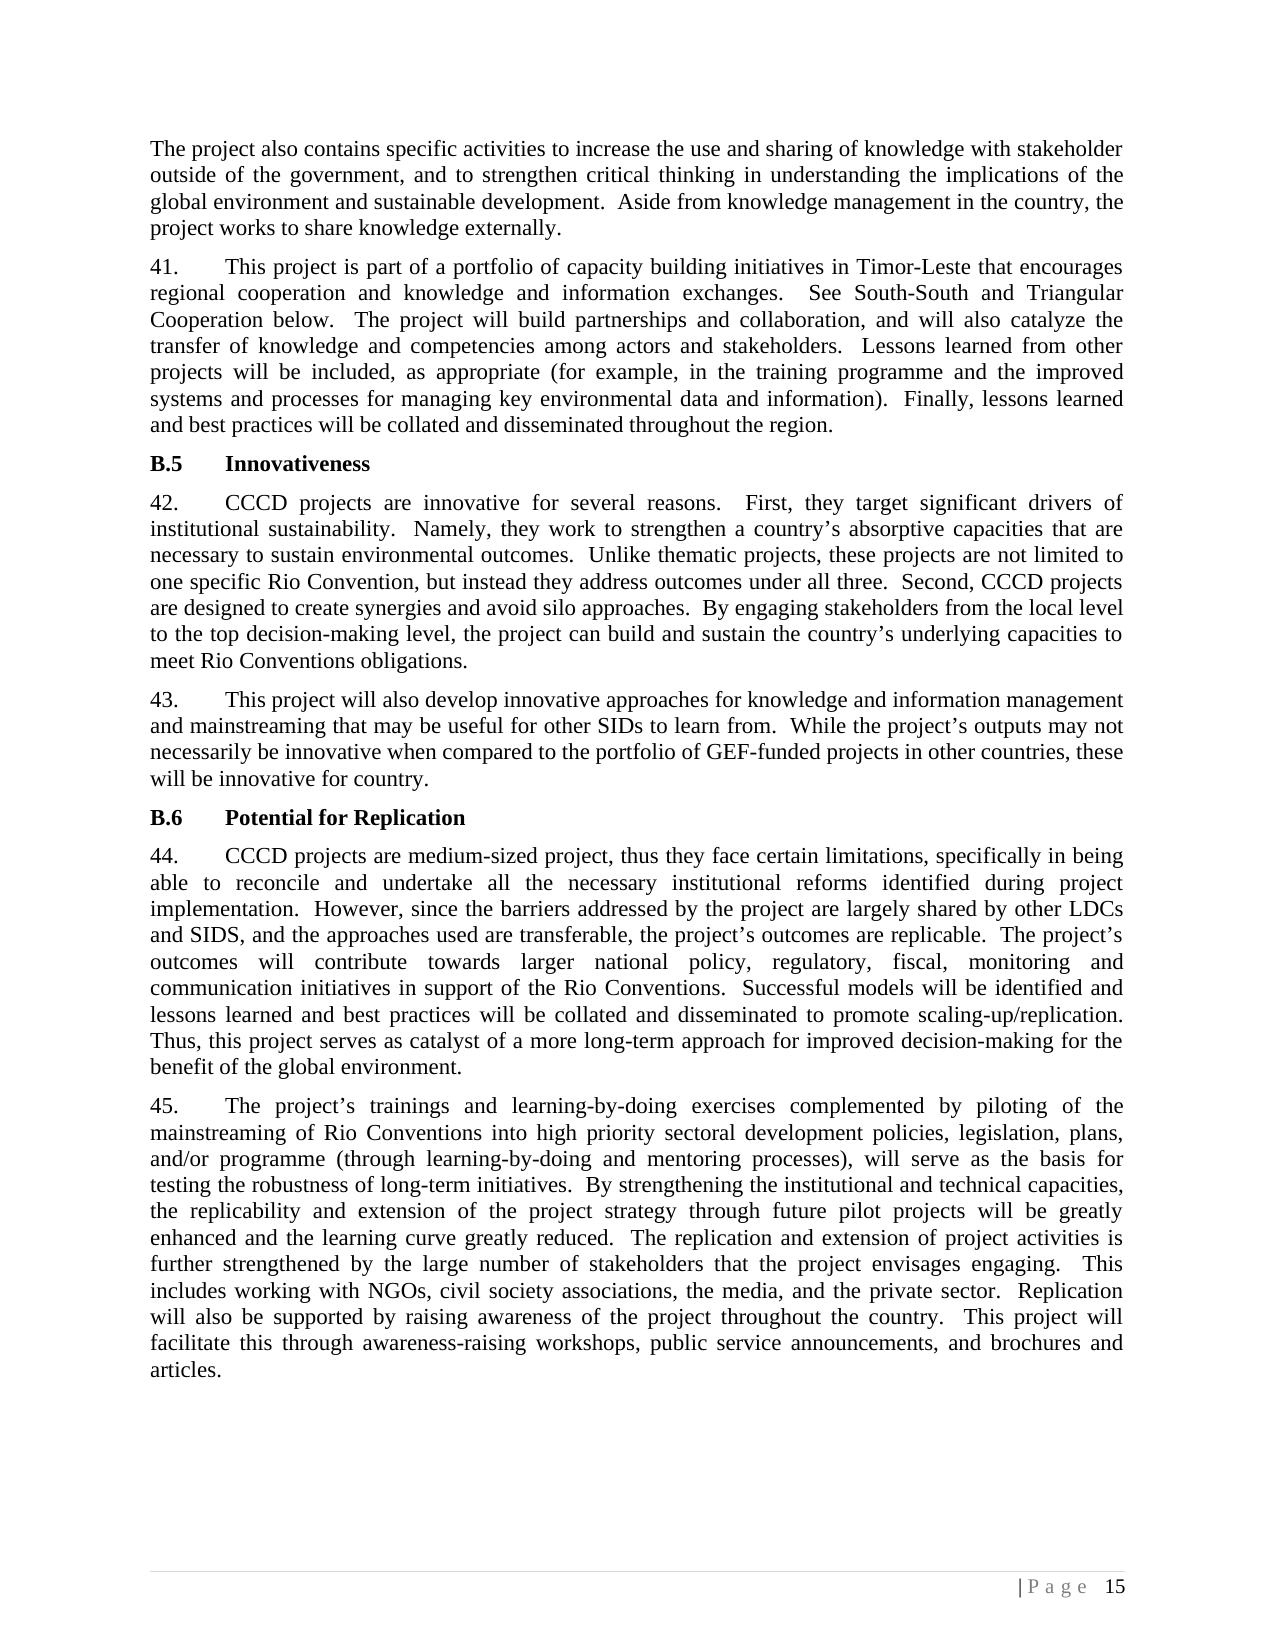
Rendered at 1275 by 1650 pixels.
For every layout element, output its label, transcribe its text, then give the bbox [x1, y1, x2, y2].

text The project’s trainings and learning-by-doing exercises complemented by piloting of the mainstreaming of Rio Conventions into high priority sectoral development policies, legislation, plans, and/or programme (through learning-by-doing and mentoring processes), will serve as the basis for testing the robustness of long-term initiatives. By strengthening the institutional and technical capacities, the replicability and extension of the project strategy through future pilot projects will be greatly enhanced and the learning curve greatly reduced. The replication and extension of project activities is further strengthened by the large number of stakeholders that the project envisages engaging. This includes working with NGOs, civil society associations, the media, and the private sector. Replication will also be supported by raising awareness of the project throughout the country. This project will facilitate this through awareness-raising workshops, public service announcements, and brochures and articles. [150, 1092, 1125, 1382]
subtitle B.5 Innovativeness [150, 450, 1125, 476]
subtitle B.6 Potential for Replication [150, 804, 1125, 830]
text CCCD projects are innovative for several reasons. First, they target significant drivers of institutional sustainability. Namely, they work to strengthen a country’s absorptive capacities that are necessary to sustain environmental outcomes. Unlike thematic projects, these projects are not limited to one specific Rio Convention, but instead they address outcomes under all three. Second, CCCD projects are designed to create synergies and avoid silo approaches. By engaging stakeholders from the local level to the top decision-making level, the project can build and sustain the country’s underlying capacities to meet Rio Conventions obligations. [150, 489, 1125, 673]
text CCCD projects are medium-sized project, thus they face certain limitations, specifically in being able to reconcile and undertake all the necessary institutional reforms identified during project implementation. However, since the barriers addressed by the project are largely shared by other LDCs and SIDS, and the approaches used are transferable, the project’s outcomes are replicable. The project’s outcomes will contribute towards larger national policy, regulatory, fiscal, monitoring and communication initiatives in support of the Rio Conventions. Successful models will be identified and lessons learned and best practices will be collated and disseminated to promote scaling-up/replication. Thus, this project serves as catalyst of a more long-term approach for improved decision-making for the benefit of the global environment. [150, 842, 1125, 1080]
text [150, 135, 1125, 240]
text This project will also develop innovative approaches for knowledge and information management and mainstreaming that may be useful for other SIDs to learn from. While the project’s outputs may not necessarily be innovative when compared to the portfolio of GEF-funded projects in other countries, these will be innovative for country. [150, 686, 1125, 791]
text This project is part of a portfolio of capacity building initiatives in Timor-Leste that encourages regional cooperation and knowledge and information exchanges. See South-South and Triangular Cooperation below. The project will build partnerships and collaboration, and will also catalyze the transfer of knowledge and competencies among actors and stakeholders. Lessons learned from other projects will be included, as appropriate (for example, in the training programme and the improved systems and processes for managing key environmental data and information). Finally, lessons learned and best practices will be collated and disseminated throughout the region. [150, 253, 1125, 437]
